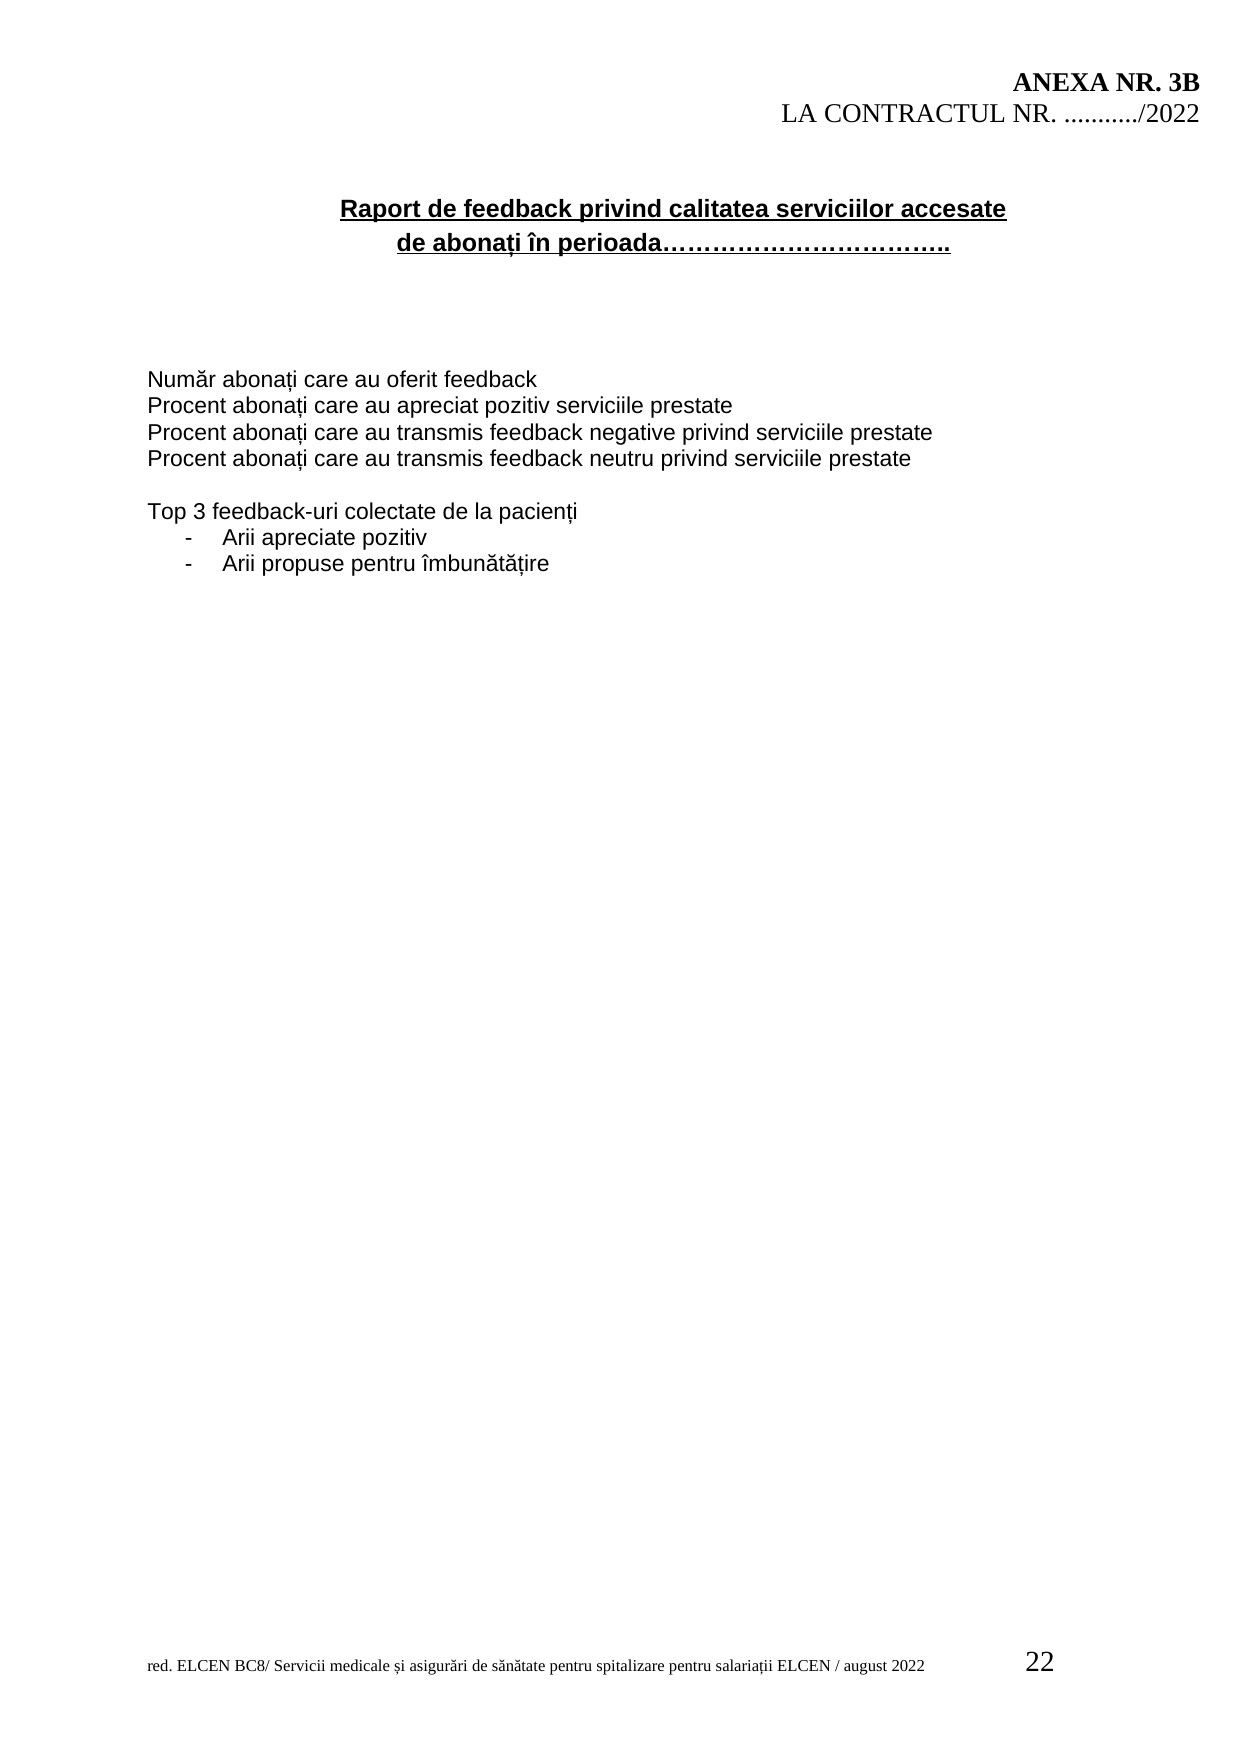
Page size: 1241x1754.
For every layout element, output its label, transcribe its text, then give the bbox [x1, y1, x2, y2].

text Top 3 feedback-uri colectate de la pacienți [147, 498, 1200, 524]
text Procent abonați care au transmis feedback neutru privind serviciile prestate [147, 445, 1200, 471]
text Număr abonați care au oferit feedback [147, 366, 1200, 392]
text Procent abonați care au apreciat pozitiv serviciile prestate [147, 392, 1200, 419]
text Procent abonați care au transmis feedback negative privind serviciile prestate [147, 419, 1200, 445]
list Arii propuse pentru îmbunătățire [184, 550, 1200, 577]
text de abonați în perioada…………………………….. [147, 227, 1200, 256]
text anexa nr. 3B [147, 66, 1200, 97]
text LA CONTRACTUL NR. .........../2022 [147, 97, 1200, 128]
text Raport de feedback privind calitatea serviciilor accesate [147, 194, 1200, 223]
list Arii apreciate pozitiv [184, 524, 1200, 550]
